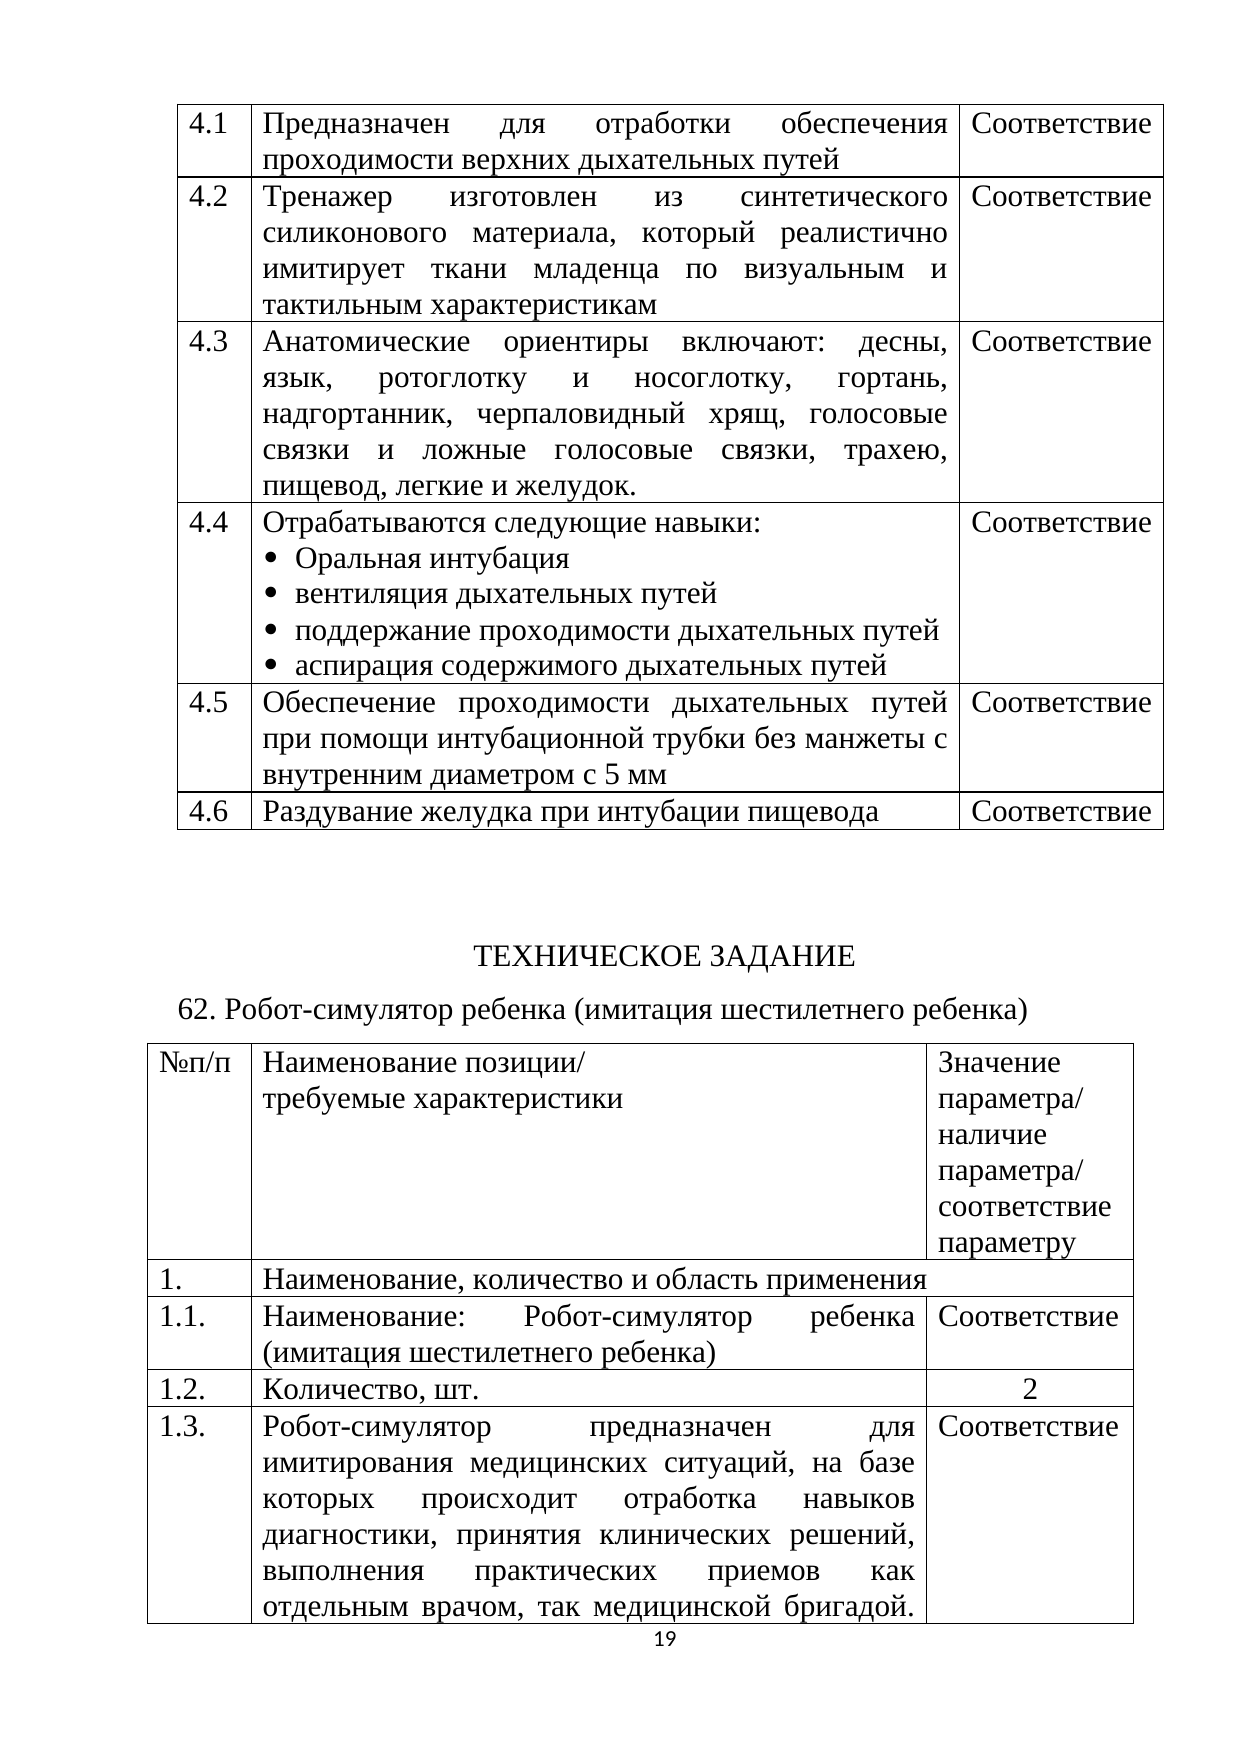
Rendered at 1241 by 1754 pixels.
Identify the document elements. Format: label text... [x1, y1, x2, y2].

table_cell Соответствие [927, 1407, 1133, 1623]
table_cell 4.1 [178, 105, 251, 176]
table_cell Отрабатываются следующие навыки: Оральная интубация вентиляция дыхательных путей поддержание проходимости дыхательных путей аспирация содержимого дыхательных путей [252, 503, 959, 683]
table_cell 4.6 [178, 793, 251, 828]
table_cell 1.1. [148, 1297, 251, 1369]
table_cell Предназначен для отработки обеспечения проходимости верхних дыхательных путей [252, 105, 959, 176]
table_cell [252, 1407, 926, 1623]
table_cell Тренажер изготовлен из синтетического силиконового материала, который реалистично имитирует ткани младенца по визуальным и тактильным характеристикам [252, 178, 959, 321]
table_cell Наименование: Робот-симулятор ребенка (имитация шестилетнего ребенка) [252, 1297, 926, 1369]
text ТЕХНИЧЕСКОЕ ЗАДАНИЕ [177, 937, 1152, 973]
text 62. Робот-симулятор ребенка (имитация шестилетнего ребенка) [177, 990, 1152, 1026]
table_cell Соответствие [960, 105, 1163, 176]
table_cell 4.2 [178, 178, 251, 321]
table_cell 4.3 [178, 322, 251, 502]
table_cell Анатомические ориентиры включают: десны, язык, ротоглотку и носоглотку, гортань, надгортанник, черпаловидный хрящ, голосовые связки и ложные голосовые связки, трахею, пищевод, легкие и желудок. [252, 322, 959, 502]
table_cell Соответствие [927, 1297, 1133, 1369]
table_cell Соответствие [960, 793, 1163, 828]
table_cell 4.4 [178, 503, 251, 683]
table_cell Соответствие [960, 178, 1163, 321]
table_cell Соответствие [960, 322, 1163, 502]
table_cell Обеспечение проходимости дыхательных путей при помощи интубационной трубки без манжеты с внутренним диаметром с 5 мм [252, 684, 959, 791]
table_cell Раздувание желудка при интубации пищевода [252, 793, 959, 828]
table_cell Соответствие [960, 503, 1163, 683]
table_cell 4.5 [178, 684, 251, 791]
table_cell 1. [148, 1260, 251, 1296]
table_cell 2 [927, 1370, 1133, 1406]
table_cell Количество, шт. [252, 1370, 926, 1406]
table_header №п/п [148, 1044, 251, 1259]
table_cell Соответствие [960, 684, 1163, 791]
table_header Значение параметра/ наличие параметра/ соответствие параметру [927, 1044, 1133, 1259]
table_cell Наименование, количество и область применения [252, 1260, 1133, 1296]
table_cell 1.2. [148, 1370, 251, 1406]
table_cell 1.3. [148, 1407, 251, 1623]
table_header Наименование позиции/ требуемые характеристики [252, 1044, 926, 1259]
